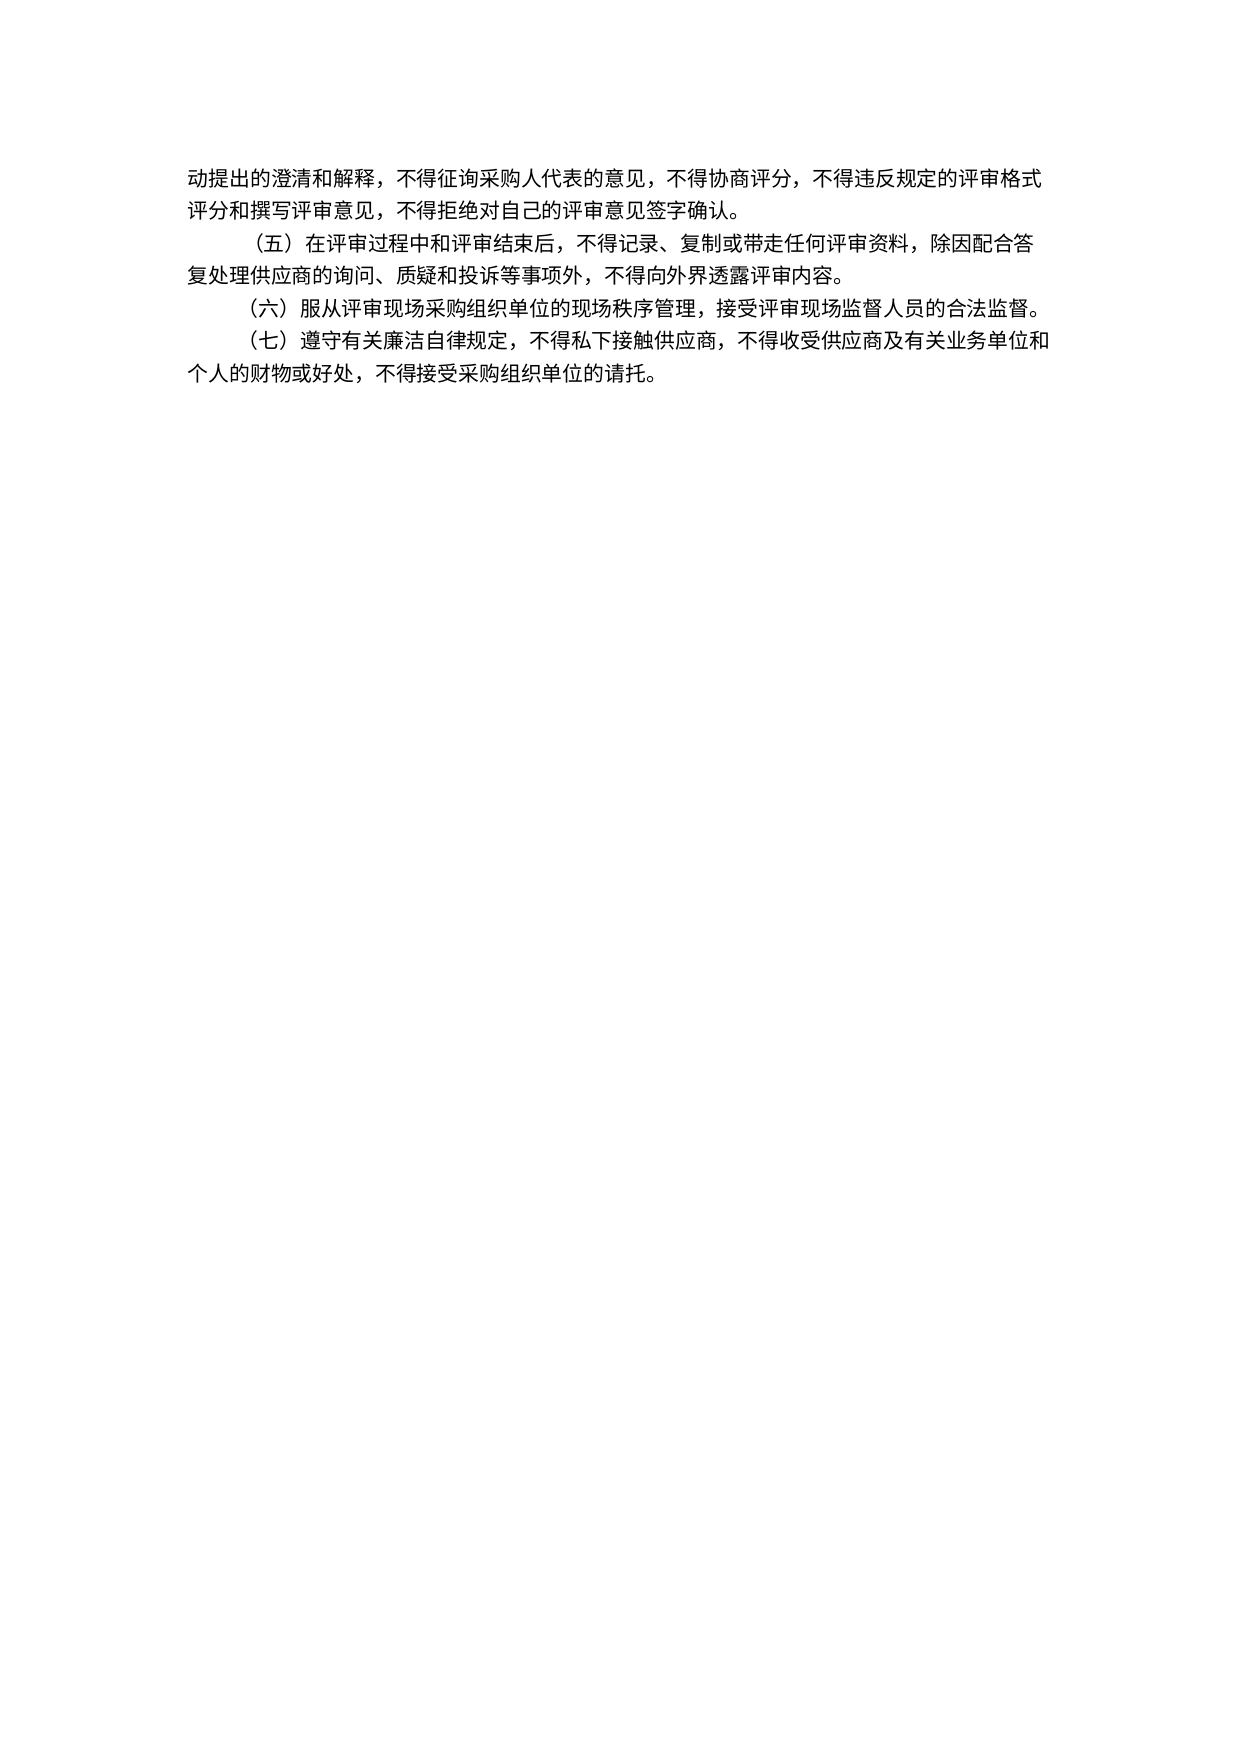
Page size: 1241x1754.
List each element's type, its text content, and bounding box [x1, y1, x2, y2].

text （五）在评审过程中和评审结束后，不得记录、复制或带走任何评审资料，除因配合答复处理供应商的询问、质疑和投诉等事项外，不得向外界透露评审内容。 [187, 227, 1053, 292]
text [187, 162, 1053, 227]
text （六）服从评审现场采购组织单位的现场秩序管理，接受评审现场监督人员的合法监督。 [187, 292, 1053, 324]
text （七）遵守有关廉洁自律规定，不得私下接触供应商，不得收受供应商及有关业务单位和个人的财物或好处，不得接受采购组织单位的请托。 [187, 324, 1053, 389]
